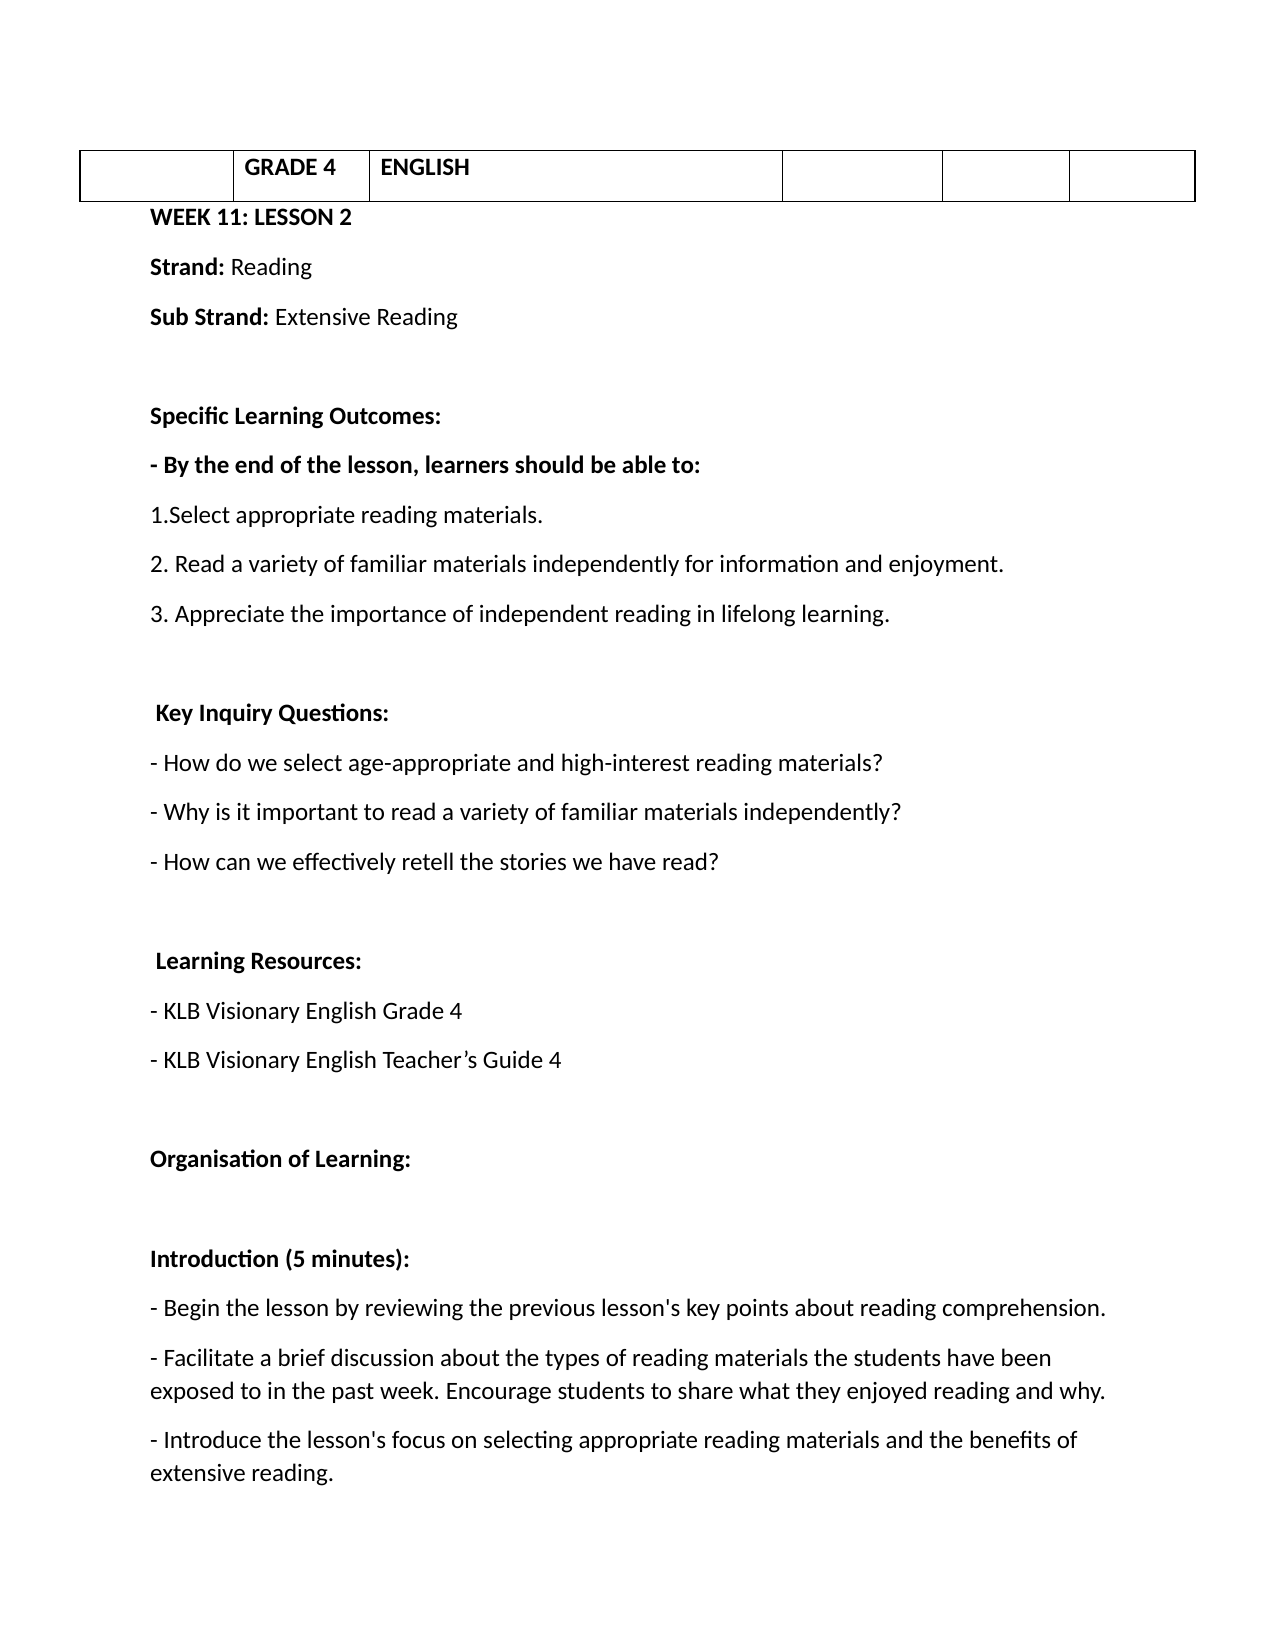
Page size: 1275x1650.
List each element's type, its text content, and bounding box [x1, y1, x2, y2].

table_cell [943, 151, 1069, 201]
text - Begin the lesson by reviewing the previous lesson's key points about reading comprehension. [150, 1292, 1125, 1323]
text 1.Select appropriate reading materials. [150, 499, 1125, 529]
text 2. Read a variety of familiar materials independently for information and enjoyment. [150, 549, 1125, 579]
text Organisation of Learning: [150, 1144, 1125, 1174]
text - KLB Visionary English Grade 4 [150, 995, 1125, 1025]
text - KLB Visionary English Teacher’s Guide 4 [150, 1044, 1125, 1075]
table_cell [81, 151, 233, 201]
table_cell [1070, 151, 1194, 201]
text - By the end of the lesson, learners should be able to: [150, 449, 1125, 480]
text Sub Strand: Extensive Reading [150, 301, 1125, 331]
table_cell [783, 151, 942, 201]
text - Facilitate a brief discussion about the types of reading materials the students have been exposed to in the past week. Encourage students to share what they enjoyed reading and why. [150, 1342, 1125, 1405]
text - Introduce the lesson's focus on selecting appropriate reading materials and the benefits of extensive reading. [150, 1424, 1125, 1488]
text 3. Appreciate the importance of independent reading in lifelong learning. [150, 598, 1125, 629]
text Strand: Reading [150, 251, 1125, 282]
text WEEK 11: LESSON 2 [150, 202, 1125, 232]
text Specific Learning Outcomes: [150, 400, 1125, 430]
text Introduction (5 minutes): [150, 1243, 1125, 1273]
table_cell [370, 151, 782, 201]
text - Why is it important to read a variety of familiar materials independently? [150, 797, 1125, 827]
text Key Inquiry Questions: [150, 697, 1125, 728]
text - How do we select age-appropriate and high-interest reading materials? [150, 747, 1125, 777]
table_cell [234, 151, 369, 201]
text - How can we effectively retell the stories we have read? [150, 846, 1125, 877]
text Learning Resources: [150, 945, 1125, 976]
